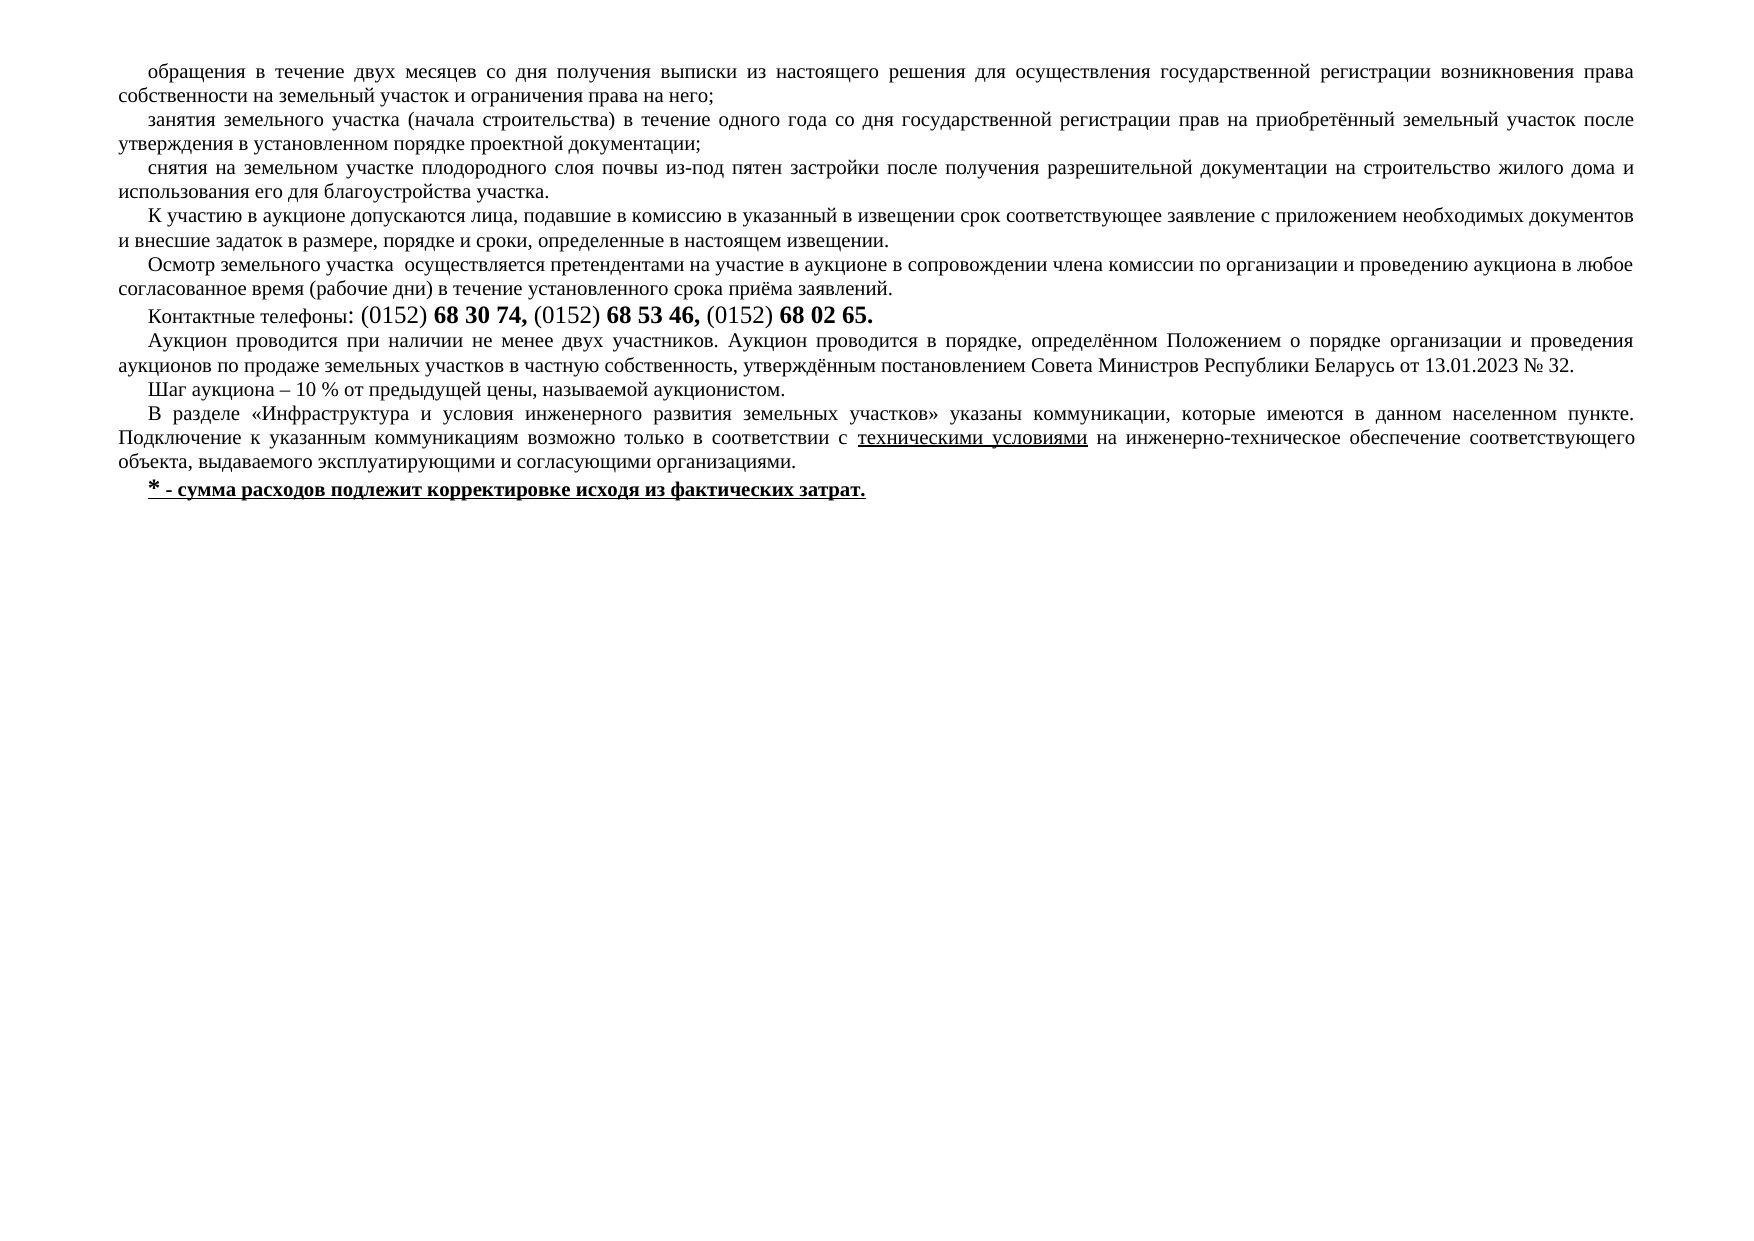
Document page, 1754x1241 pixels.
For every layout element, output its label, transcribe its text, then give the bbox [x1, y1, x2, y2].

text Аукцион проводится при наличии не менее двух участников. Аукцион проводится в порядке, определённом Положением о порядке организации и проведения аукционов по продаже земельных участков в частную собственность, утверждённым постановлением Совета Министров Республики Беларусь от 13.01.2023 № 32. [118, 328, 1636, 377]
text К участию в аукционе допускаются лица, подавшие в комиссию в указанный в извещении срок соответствующее заявление с приложением необходимых документов и внесшие задаток в размере, порядке и сроки, определенные в настоящем извещении. [118, 203, 1636, 252]
text * - сумма расходов подлежит корректировке исходя из фактических затрат. [118, 473, 1636, 502]
text обращения в течение двух месяцев со дня получения выписки из настоящего решения для осуществления государственной регистрации возникновения права собственности на земельный участок и ограничения права на него; [118, 59, 1636, 107]
text занятия земельного участка (начала строительства) в течение одного года со дня государственной регистрации прав на приобретённый земельный участок после утверждения в установленном порядке проектной документации; [118, 107, 1636, 155]
text В разделе «Инфраструктура и условия инженерного развития земельных участков» указаны коммуникации, которые имеются в данном населенном пункте. Подключение к указанным коммуникациям возможно только в соответствии с техническими условиями на инженерно-техническое обеспечение соответствующего объекта, выдаваемого эксплуатирующими и согласующими организациями. [118, 401, 1636, 473]
text Контактные телефоны: (0152) 68 30 74, (0152) 68 53 46, (0152) 68 02 65. [118, 300, 1636, 328]
text Шаг аукциона – 10 % от предыдущей цены, называемой аукционистом. [118, 377, 1636, 401]
text снятия на земельном участке плодородного слоя почвы из-под пятен застройки после получения разрешительной документации на строительство жилого дома и использования его для благоустройства участка. [118, 155, 1636, 203]
text Осмотр земельного участка осуществляется претендентами на участие в аукционе в сопровождении члена комиссии по организации и проведению аукциона в любое согласованное время (рабочие дни) в течение установленного срока приёма заявлений. [118, 252, 1636, 300]
